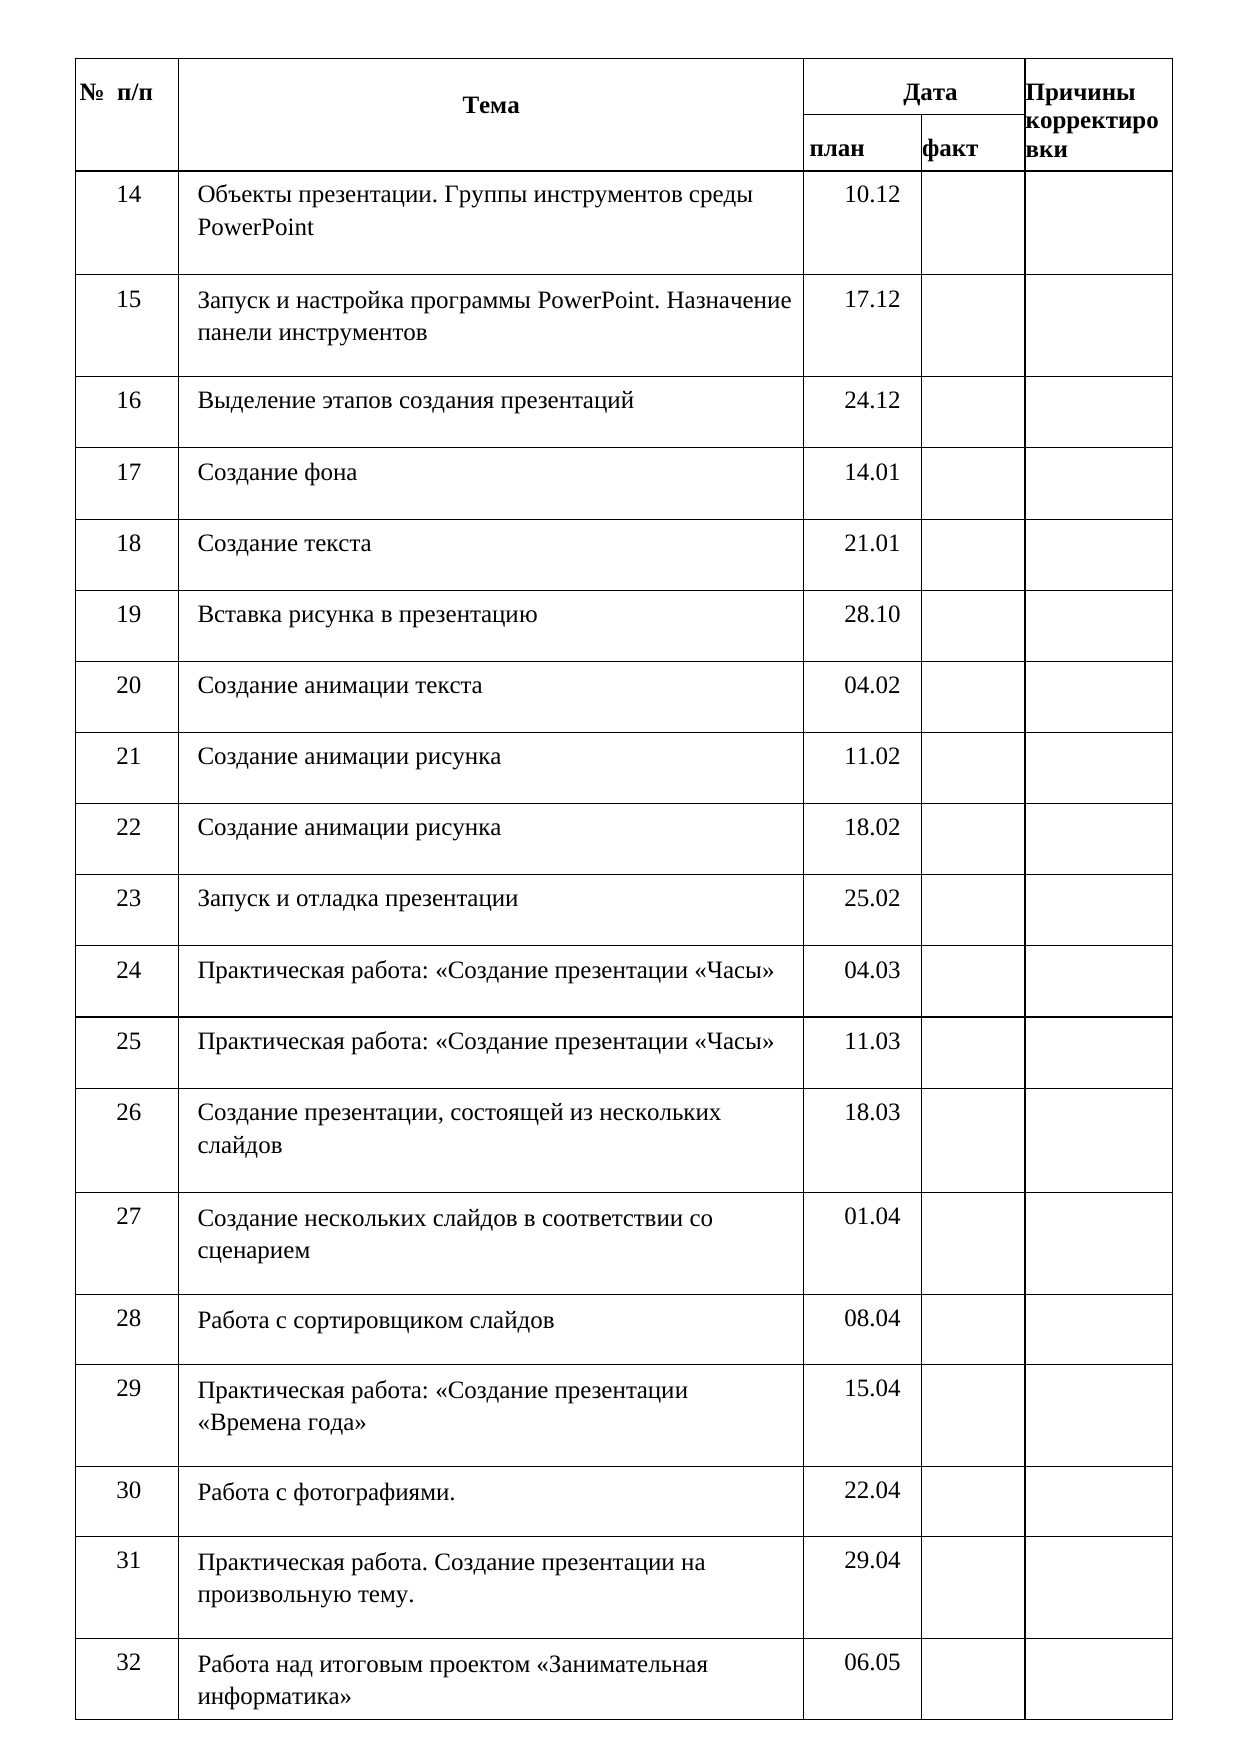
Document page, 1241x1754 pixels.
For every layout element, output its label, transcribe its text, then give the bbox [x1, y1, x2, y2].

table_cell 18.02 [804, 804, 921, 874]
table_cell Работа с фотографиями. [179, 1467, 803, 1536]
table_cell 21.01 [804, 520, 921, 589]
table_cell [1026, 1639, 1172, 1719]
table_cell [1026, 1089, 1172, 1192]
table_cell 18.03 [804, 1089, 921, 1192]
table_cell 22 [76, 804, 178, 874]
table_cell 25 [76, 1018, 178, 1088]
table_cell 01.04 [804, 1193, 921, 1294]
table_cell Запуск и отладка презентации [179, 875, 803, 945]
table_cell 06.05 [804, 1639, 921, 1719]
table_cell [1026, 520, 1172, 589]
table_cell 04.03 [804, 946, 921, 1016]
table_cell 22.04 [804, 1467, 921, 1536]
table_cell Практическая работа. Создание презентации на произвольную тему. [179, 1537, 803, 1638]
table_header Причины корректировки [1026, 59, 1172, 170]
table_cell 10.12 [804, 172, 921, 274]
table_cell [1026, 1467, 1172, 1536]
table_cell [922, 1089, 1024, 1192]
table_cell [1026, 1295, 1172, 1364]
table_cell Практическая работа: «Создание презентации «Часы» [179, 946, 803, 1016]
table_cell Создание фона [179, 448, 803, 518]
table_cell [922, 1365, 1024, 1466]
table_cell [179, 1639, 803, 1719]
table_cell 26 [76, 1089, 178, 1192]
table_cell [1026, 591, 1172, 661]
table_cell 11.03 [804, 1018, 921, 1088]
table_cell [1026, 275, 1172, 376]
table_cell 18 [76, 520, 178, 589]
table_cell 04.02 [804, 662, 921, 732]
table_cell [922, 875, 1024, 945]
table_cell 11.02 [804, 733, 921, 803]
table_cell 17.12 [804, 275, 921, 376]
table_cell 30 [76, 1467, 178, 1536]
table_cell [1026, 448, 1172, 518]
table_cell 14 [76, 172, 178, 274]
table_cell [922, 172, 1024, 274]
table_cell Запуск и настройка программы PowerPoint. Назначение панели инструментов [179, 275, 803, 376]
table_cell [922, 662, 1024, 732]
table_cell [922, 591, 1024, 661]
table_cell [1026, 172, 1172, 274]
table_cell 28.10 [804, 591, 921, 661]
table_cell [922, 520, 1024, 589]
table_cell [922, 377, 1024, 447]
table_cell 15 [76, 275, 178, 376]
table_cell 17 [76, 448, 178, 518]
table_cell [922, 1193, 1024, 1294]
table_cell [1026, 733, 1172, 803]
table_cell [922, 1018, 1024, 1088]
table_header Дата [804, 59, 1024, 114]
table_cell Создание текста [179, 520, 803, 589]
table_header № п/п [76, 59, 178, 170]
table_cell Создание анимации рисунка [179, 804, 803, 874]
table_cell [922, 1295, 1024, 1364]
table_cell Создание нескольких слайдов в соответствии со сценарием [179, 1193, 803, 1294]
table_cell 31 [76, 1537, 178, 1638]
table_cell [1026, 1018, 1172, 1088]
table_cell [1026, 662, 1172, 732]
table_cell Практическая работа: «Создание презентации «Часы» [179, 1018, 803, 1088]
table_cell [1026, 946, 1172, 1016]
table_cell 20 [76, 662, 178, 732]
table_cell [1026, 1365, 1172, 1466]
table_cell [922, 804, 1024, 874]
table_cell 16 [76, 377, 178, 447]
table_cell Практическая работа: «Создание презентации «Времена года» [179, 1365, 803, 1466]
table_cell факт [922, 115, 1024, 170]
table_cell Выделение этапов создания презентаций [179, 377, 803, 447]
table_header Тема [179, 59, 803, 170]
table_cell [1026, 804, 1172, 874]
table_cell 15.04 [804, 1365, 921, 1466]
table_cell [922, 1537, 1024, 1638]
table_cell [922, 448, 1024, 518]
table_cell [922, 1639, 1024, 1719]
table_cell 08.04 [804, 1295, 921, 1364]
table_cell Создание анимации текста [179, 662, 803, 732]
table_cell Создание анимации рисунка [179, 733, 803, 803]
table_cell 28 [76, 1295, 178, 1364]
table_cell 32 [76, 1639, 178, 1719]
table_cell 24.12 [804, 377, 921, 447]
table_cell 24 [76, 946, 178, 1016]
table_cell [922, 733, 1024, 803]
table_cell [1026, 377, 1172, 447]
table_cell [922, 946, 1024, 1016]
table_cell [1026, 1537, 1172, 1638]
table_cell 25.02 [804, 875, 921, 945]
table_cell Объекты презентации. Группы инструментов среды PowerPoint [179, 172, 803, 274]
table_cell Работа с сортировщиком слайдов [179, 1295, 803, 1364]
table_cell 29 [76, 1365, 178, 1466]
table_cell Создание презентации, состоящей из нескольких слайдов [179, 1089, 803, 1192]
table_cell 23 [76, 875, 178, 945]
table_cell [1026, 875, 1172, 945]
table_cell 19 [76, 591, 178, 661]
table_cell 21 [76, 733, 178, 803]
table_cell план [804, 115, 921, 170]
table_cell 29.04 [804, 1537, 921, 1638]
table_cell [1026, 1193, 1172, 1294]
table_cell 27 [76, 1193, 178, 1294]
table_cell Вставка рисунка в презентацию [179, 591, 803, 661]
table_cell [922, 275, 1024, 376]
table_cell 14.01 [804, 448, 921, 518]
table_cell [922, 1467, 1024, 1536]
